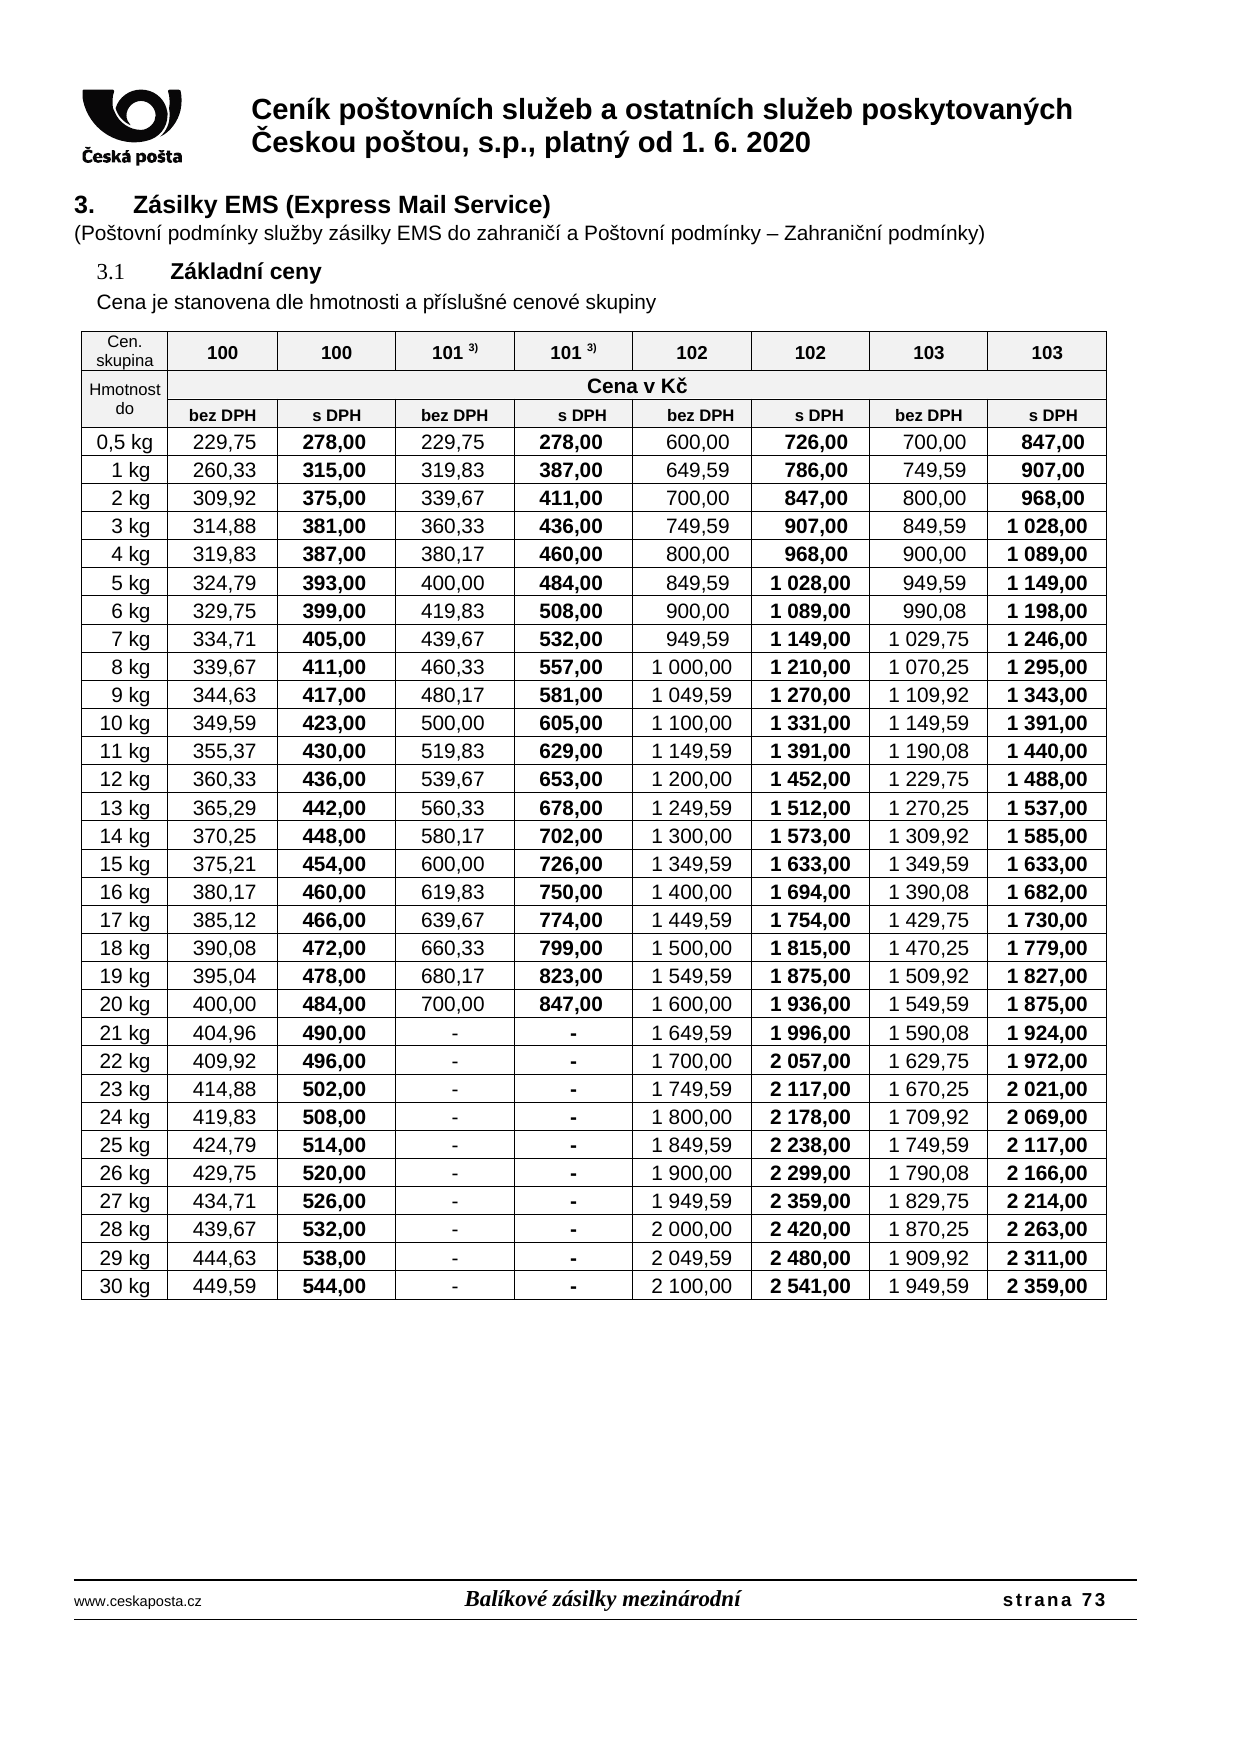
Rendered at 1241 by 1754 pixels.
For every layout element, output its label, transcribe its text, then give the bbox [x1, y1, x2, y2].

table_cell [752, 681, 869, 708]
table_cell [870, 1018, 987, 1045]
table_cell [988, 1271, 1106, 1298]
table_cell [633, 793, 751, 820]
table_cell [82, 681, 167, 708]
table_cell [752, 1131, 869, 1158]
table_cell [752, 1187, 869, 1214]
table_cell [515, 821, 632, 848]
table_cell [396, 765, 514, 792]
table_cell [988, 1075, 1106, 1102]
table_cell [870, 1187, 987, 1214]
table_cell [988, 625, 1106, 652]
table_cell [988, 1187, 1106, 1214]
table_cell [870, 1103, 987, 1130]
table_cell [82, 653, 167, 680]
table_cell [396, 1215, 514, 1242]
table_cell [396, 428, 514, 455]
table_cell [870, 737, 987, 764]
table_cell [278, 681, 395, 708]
text (Poštovní podmínky služby zásilky EMS do zahraničí a Poštovní podmínky – Zahraniční podmínky) [74, 219, 1137, 246]
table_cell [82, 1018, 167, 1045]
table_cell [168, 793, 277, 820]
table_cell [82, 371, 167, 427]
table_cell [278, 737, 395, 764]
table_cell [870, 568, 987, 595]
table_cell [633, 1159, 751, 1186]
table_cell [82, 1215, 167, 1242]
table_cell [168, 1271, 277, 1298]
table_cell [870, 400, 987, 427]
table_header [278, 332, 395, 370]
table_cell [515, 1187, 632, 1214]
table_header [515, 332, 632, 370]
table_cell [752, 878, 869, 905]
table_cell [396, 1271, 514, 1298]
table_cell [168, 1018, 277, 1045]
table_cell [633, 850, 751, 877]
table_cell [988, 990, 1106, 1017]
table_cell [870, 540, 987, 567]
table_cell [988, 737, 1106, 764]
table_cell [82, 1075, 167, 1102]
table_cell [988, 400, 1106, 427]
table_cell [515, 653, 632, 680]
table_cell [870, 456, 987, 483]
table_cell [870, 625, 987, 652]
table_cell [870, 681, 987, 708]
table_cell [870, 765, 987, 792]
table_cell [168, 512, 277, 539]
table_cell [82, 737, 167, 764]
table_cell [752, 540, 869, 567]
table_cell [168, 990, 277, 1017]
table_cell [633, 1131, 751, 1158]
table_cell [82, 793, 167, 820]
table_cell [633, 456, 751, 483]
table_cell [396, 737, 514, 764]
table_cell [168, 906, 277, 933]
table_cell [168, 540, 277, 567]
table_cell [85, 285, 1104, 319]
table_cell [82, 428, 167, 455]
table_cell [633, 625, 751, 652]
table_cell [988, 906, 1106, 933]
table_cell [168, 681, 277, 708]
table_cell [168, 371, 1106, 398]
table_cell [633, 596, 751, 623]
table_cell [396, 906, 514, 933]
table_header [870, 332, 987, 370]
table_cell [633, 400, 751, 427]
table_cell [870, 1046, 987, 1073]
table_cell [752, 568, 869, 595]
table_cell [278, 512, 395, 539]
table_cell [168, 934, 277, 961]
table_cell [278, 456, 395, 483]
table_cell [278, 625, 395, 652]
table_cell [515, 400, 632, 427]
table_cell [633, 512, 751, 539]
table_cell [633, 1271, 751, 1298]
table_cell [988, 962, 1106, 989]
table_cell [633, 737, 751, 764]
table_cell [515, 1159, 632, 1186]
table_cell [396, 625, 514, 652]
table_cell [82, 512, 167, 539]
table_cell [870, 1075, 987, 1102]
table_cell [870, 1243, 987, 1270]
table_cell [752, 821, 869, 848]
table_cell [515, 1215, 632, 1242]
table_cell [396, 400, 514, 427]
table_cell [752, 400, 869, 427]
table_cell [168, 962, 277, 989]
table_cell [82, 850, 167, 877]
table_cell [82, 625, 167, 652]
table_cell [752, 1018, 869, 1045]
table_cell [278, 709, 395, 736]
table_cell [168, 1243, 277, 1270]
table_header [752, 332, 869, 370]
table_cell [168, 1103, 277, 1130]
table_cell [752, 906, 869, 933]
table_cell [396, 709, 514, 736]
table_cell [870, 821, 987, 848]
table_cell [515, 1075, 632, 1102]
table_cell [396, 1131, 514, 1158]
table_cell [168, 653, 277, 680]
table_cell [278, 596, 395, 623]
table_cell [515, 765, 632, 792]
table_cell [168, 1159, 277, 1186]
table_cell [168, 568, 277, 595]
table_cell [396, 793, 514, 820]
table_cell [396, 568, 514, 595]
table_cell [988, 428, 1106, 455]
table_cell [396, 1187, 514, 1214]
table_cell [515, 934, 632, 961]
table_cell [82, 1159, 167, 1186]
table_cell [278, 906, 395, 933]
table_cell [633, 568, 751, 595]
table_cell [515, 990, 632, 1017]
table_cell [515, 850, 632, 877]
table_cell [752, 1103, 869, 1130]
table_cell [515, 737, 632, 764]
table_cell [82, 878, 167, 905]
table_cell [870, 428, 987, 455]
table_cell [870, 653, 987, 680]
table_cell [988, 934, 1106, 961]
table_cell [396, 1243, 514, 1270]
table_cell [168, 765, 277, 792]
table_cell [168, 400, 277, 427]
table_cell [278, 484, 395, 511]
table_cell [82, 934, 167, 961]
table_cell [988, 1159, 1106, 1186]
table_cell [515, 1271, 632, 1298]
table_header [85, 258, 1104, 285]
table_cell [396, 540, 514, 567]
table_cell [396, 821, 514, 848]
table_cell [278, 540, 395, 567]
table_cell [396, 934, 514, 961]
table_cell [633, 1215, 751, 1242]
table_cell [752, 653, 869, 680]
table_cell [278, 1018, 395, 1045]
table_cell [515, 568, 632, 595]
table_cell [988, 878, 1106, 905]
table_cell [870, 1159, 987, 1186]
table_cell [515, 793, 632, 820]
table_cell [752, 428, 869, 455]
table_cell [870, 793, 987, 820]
subtitle Zásilky EMS (Express Mail Service) [74, 192, 1137, 219]
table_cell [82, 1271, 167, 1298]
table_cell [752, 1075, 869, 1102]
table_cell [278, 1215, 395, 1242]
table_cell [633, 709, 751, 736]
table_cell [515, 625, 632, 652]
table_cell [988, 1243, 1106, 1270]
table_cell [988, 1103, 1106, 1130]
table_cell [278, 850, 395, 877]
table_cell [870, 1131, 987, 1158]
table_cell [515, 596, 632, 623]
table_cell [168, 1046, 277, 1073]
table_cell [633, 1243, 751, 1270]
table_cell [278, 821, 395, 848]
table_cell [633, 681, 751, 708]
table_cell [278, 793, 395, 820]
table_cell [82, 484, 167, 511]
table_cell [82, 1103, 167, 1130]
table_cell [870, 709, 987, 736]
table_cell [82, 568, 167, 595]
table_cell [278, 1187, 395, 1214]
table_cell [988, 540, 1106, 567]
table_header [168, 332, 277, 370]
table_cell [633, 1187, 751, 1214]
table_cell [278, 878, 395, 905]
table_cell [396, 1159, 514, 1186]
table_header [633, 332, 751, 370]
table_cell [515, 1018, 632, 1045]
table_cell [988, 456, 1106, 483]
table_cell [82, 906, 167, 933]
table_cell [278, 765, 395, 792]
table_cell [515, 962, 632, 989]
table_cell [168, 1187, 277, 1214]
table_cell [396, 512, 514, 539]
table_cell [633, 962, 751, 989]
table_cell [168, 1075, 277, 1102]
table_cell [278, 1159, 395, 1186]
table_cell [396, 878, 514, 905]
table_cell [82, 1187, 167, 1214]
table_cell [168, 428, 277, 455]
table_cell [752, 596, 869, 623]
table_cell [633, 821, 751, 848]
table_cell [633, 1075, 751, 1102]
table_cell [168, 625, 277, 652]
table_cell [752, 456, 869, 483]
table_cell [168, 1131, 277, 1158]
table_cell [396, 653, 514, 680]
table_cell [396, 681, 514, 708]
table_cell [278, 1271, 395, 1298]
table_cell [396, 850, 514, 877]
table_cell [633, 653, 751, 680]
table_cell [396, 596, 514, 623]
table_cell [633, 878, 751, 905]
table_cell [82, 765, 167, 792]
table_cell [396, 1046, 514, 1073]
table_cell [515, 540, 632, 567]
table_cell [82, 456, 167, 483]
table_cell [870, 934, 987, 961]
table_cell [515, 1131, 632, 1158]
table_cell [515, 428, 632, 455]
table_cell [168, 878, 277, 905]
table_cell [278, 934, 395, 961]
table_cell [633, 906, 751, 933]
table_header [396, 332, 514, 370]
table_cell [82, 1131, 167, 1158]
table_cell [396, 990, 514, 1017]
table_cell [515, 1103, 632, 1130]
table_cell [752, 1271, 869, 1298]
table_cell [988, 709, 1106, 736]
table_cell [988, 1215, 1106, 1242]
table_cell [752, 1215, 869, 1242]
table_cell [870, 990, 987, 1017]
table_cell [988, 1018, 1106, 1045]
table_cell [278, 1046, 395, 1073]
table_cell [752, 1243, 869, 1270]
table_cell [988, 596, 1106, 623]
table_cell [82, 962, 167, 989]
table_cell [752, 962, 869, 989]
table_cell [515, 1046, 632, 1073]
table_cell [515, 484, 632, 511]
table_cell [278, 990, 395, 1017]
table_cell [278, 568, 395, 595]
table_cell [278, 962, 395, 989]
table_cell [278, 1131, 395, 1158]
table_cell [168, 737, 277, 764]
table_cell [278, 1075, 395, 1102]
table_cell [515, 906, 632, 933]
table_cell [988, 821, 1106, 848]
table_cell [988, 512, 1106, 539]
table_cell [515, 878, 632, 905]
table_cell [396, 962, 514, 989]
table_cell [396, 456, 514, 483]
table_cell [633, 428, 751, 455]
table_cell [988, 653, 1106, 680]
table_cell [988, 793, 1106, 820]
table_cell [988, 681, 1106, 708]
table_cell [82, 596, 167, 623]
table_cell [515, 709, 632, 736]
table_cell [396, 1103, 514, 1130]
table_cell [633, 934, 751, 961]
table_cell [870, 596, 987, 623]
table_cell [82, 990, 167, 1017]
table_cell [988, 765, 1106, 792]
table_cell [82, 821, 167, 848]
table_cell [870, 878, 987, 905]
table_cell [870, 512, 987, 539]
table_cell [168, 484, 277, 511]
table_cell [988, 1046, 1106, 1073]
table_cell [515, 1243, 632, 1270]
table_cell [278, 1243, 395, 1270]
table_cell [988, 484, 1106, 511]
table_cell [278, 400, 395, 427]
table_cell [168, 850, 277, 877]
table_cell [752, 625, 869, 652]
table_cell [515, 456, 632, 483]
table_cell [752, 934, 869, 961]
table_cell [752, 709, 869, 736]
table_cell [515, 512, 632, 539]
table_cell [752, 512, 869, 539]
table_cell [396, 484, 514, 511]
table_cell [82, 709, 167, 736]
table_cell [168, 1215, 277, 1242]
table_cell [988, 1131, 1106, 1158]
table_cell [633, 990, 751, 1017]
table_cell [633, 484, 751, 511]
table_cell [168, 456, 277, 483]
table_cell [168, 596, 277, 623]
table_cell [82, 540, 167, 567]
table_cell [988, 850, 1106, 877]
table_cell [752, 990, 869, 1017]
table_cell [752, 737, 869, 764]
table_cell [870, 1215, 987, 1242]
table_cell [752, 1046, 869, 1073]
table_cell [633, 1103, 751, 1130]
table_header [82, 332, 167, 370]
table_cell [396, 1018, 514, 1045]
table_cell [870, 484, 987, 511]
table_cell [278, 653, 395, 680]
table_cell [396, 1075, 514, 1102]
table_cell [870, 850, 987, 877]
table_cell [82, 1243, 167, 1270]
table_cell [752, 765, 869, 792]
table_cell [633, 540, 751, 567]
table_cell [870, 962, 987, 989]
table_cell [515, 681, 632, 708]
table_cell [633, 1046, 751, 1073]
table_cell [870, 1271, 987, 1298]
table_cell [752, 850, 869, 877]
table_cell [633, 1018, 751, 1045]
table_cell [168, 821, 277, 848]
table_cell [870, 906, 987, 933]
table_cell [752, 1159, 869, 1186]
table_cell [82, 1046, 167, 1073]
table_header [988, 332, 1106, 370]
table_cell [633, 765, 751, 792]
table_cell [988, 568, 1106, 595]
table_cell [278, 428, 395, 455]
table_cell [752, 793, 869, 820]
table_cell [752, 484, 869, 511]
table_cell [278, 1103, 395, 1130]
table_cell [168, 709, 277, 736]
